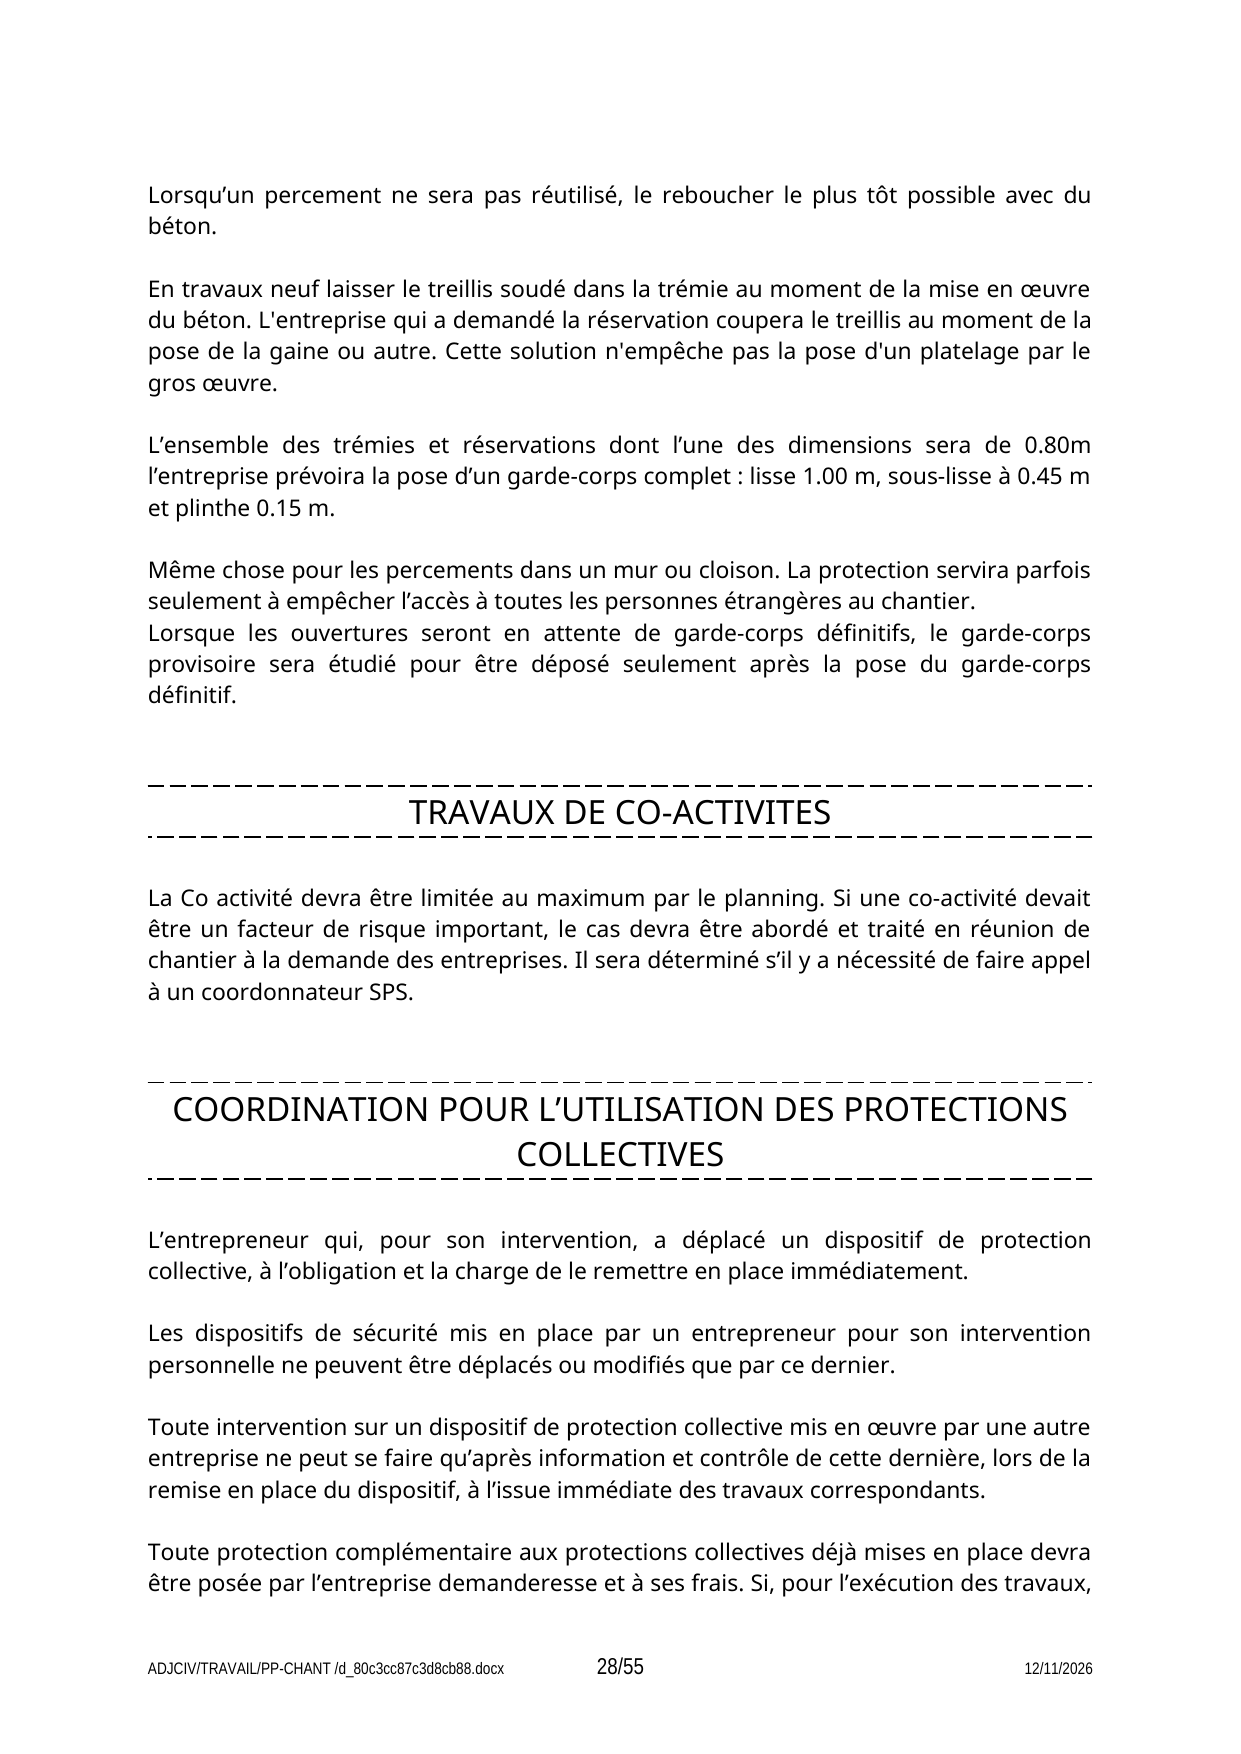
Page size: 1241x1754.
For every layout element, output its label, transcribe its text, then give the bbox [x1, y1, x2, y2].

text L’ensemble des trémies et réservations dont l’une des dimensions sera de 0.80m l’entreprise prévoira la pose d’un garde-corps complet : lisse 1.00 m, sous-lisse à 0.45 m et plinthe 0.15 m. [148, 429, 1092, 523]
text La Co activité devra être limitée au maximum par le planning. Si une co-activité devait être un facteur de risque important, le cas devra être abordé et traité en réunion de chantier à la demande des entreprises. Il sera déterminé s’il y a nécessité de faire appel à un coordonnateur SPS. [148, 882, 1092, 1007]
text En travaux neuf laisser le treillis soudé dans la trémie au moment de la mise en œuvre du béton. L'entreprise qui a demandé la réservation coupera le treillis au moment de la pose de la gaine ou autre. Cette solution n'empêche pas la pose d'un platelage par le gros œuvre. [148, 273, 1092, 398]
text Toute intervention sur un dispositif de protection collective mis en œuvre par une autre entreprise ne peut se faire qu’après information et contrôle de cette dernière, lors de la remise en place du dispositif, à l’issue immédiate des travaux correspondants. [148, 1411, 1092, 1505]
text Même chose pour les percements dans un mur ou cloison. La protection servira parfois seulement à empêcher l’accès à toutes les personnes étrangères au chantier. [148, 554, 1092, 616]
subtitle COORDINATION POUR L’UTILISATION DES PROTECTIONS COLLECTIVES [148, 1082, 1092, 1180]
subtitle TRAVAUX DE CO-ACTIVITES [148, 785, 1092, 838]
text Lorsqu’un percement ne sera pas réutilisé, le reboucher le plus tôt possible avec du béton. [148, 179, 1092, 241]
text Les dispositifs de sécurité mis en place par un entrepreneur pour son intervention personnelle ne peuvent être déplacés ou modifiés que par ce dernier. [148, 1317, 1092, 1380]
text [148, 1536, 1092, 1598]
text L’entrepreneur qui, pour son intervention, a déplacé un dispositif de protection collective, à l’obligation et la charge de le remettre en place immédiatement. [148, 1223, 1092, 1286]
text Lorsque les ouvertures seront en attente de garde-corps définitifs, le garde-corps provisoire sera étudié pour être déposé seulement après la pose du garde-corps définitif. [148, 616, 1092, 710]
